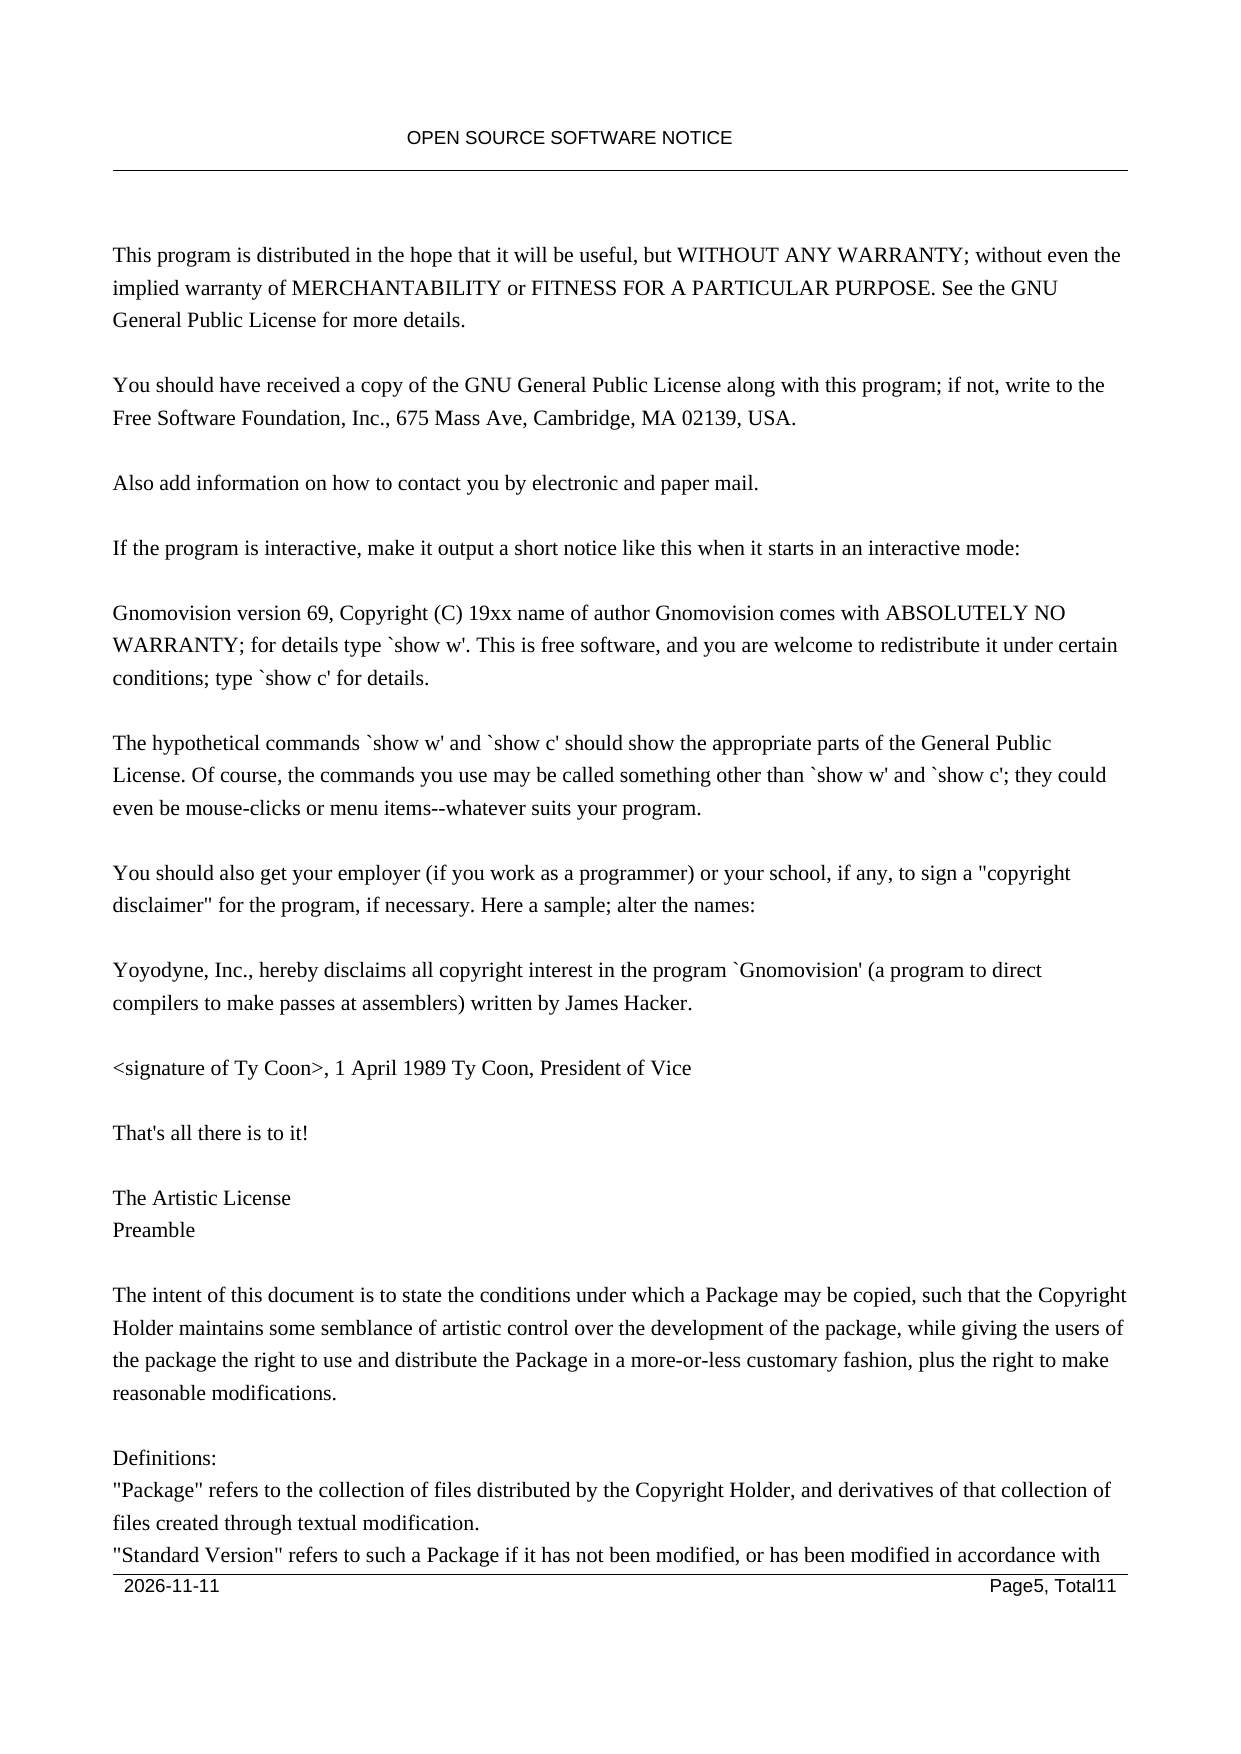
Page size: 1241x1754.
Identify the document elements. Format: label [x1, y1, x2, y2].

text [112, 206, 1128, 1571]
